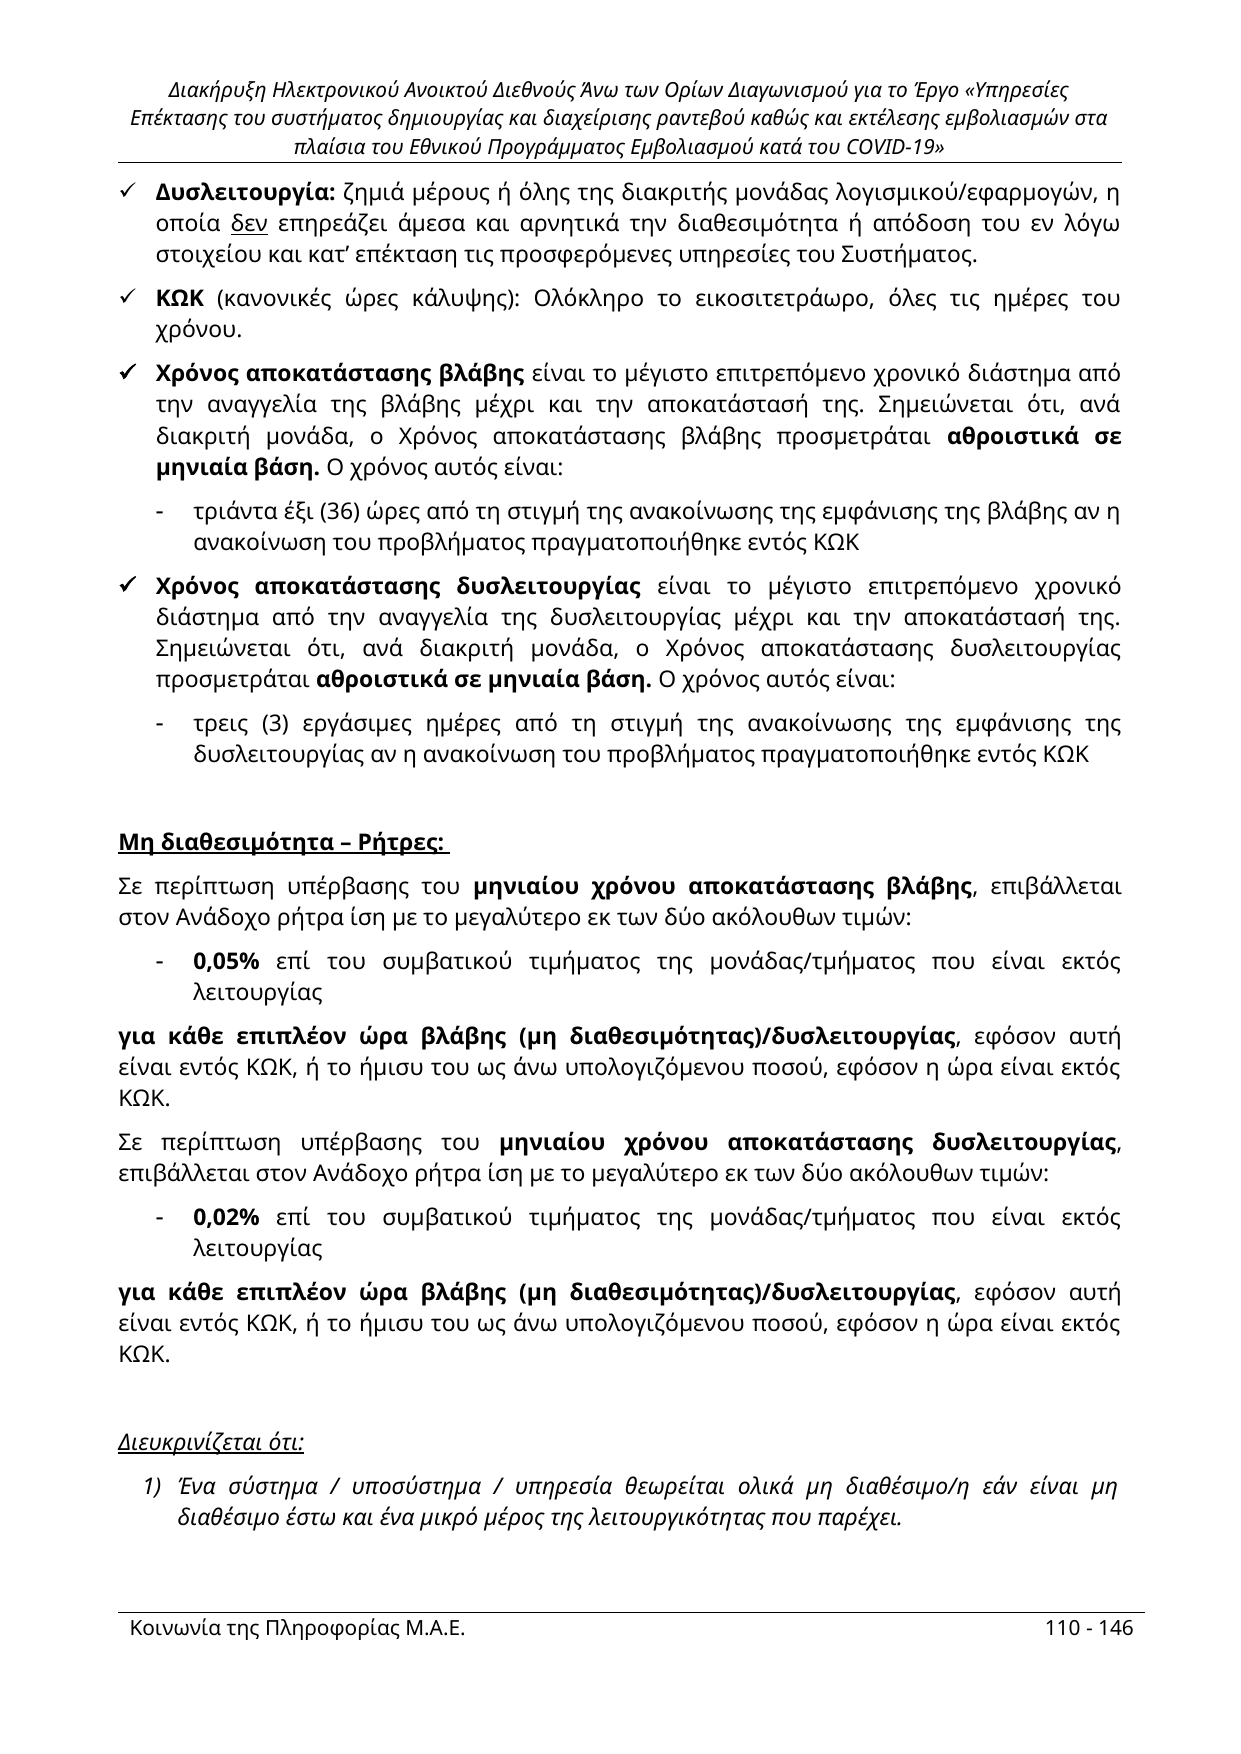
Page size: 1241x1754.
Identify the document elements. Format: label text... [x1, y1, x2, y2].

list Χρόνος αποκατάστασης βλάβης είναι το μέγιστο επιτρεπόμενο χρονικό διάστημα από την αναγγελία της βλάβης μέχρι και την αποκατάστασή της. Σημειώνεται ότι, ανά διακριτή μονάδα, ο Χρόνος αποκατάστασης βλάβης προσμετράται αθροιστικά σε μηνιαία βάση. Ο χρόνος αυτός είναι: [118, 357, 1122, 482]
list τρεις (3) εργάσιμες ημέρες από τη στιγμή της ανακοίνωσης της εμφάνισης της δυσλειτουργίας αν η ανακοίνωση του προβλήματος πραγματοποιήθηκε εντός ΚΩΚ [156, 707, 1122, 770]
list 0,05% επί του συμβατικού τιμήματος της μονάδας/τμήματος που είναι εκτός λειτουργίας [156, 945, 1122, 1007]
text Διευκρινίζεται ότι: [118, 1426, 1122, 1457]
text Σε περίπτωση υπέρβασης του μηνιαίου χρόνου αποκατάστασης βλάβης, επιβάλλεται στον Ανάδοχο ρήτρα ίση με το μεγαλύτερο εκ των δύο ακόλουθων τιμών: [118, 870, 1122, 932]
text Σε περίπτωση υπέρβασης του μηνιαίου χρόνου αποκατάστασης δυσλειτουργίας, επιβάλλεται στον Ανάδοχο ρήτρα ίση με το μεγαλύτερο εκ των δύο ακόλουθων τιμών: [118, 1126, 1122, 1188]
list 0,02% επί του συμβατικού τιμήματος της μονάδας/τμήματος που είναι εκτός λειτουργίας [156, 1201, 1122, 1263]
text για κάθε επιπλέον ώρα βλάβης (μη διαθεσιμότητας)/δυσλειτουργίας, εφόσον αυτή είναι εντός ΚΩΚ, ή το ήμισυ του ως άνω υπολογιζόμενου ποσού, εφόσον η ώρα είναι εκτός ΚΩΚ. [118, 1020, 1122, 1113]
list ΚΩΚ (κανονικές ώρες κάλυψης): Ολόκληρο το εικοσιτετράωρο, όλες τις ημέρες του χρόνου. [118, 282, 1122, 345]
text Μη διαθεσιμότητα – Ρήτρες: [118, 826, 1122, 857]
text για κάθε επιπλέον ώρα βλάβης (μη διαθεσιμότητας)/δυσλειτουργίας, εφόσον αυτή είναι εντός ΚΩΚ, ή το ήμισυ του ως άνω υπολογιζόμενου ποσού, εφόσον η ώρα είναι εκτός ΚΩΚ. [118, 1276, 1122, 1370]
list Χρόνος αποκατάστασης δυσλειτουργίας είναι το μέγιστο επιτρεπόμενο χρονικό διάστημα από την αναγγελία της δυσλειτουργίας μέχρι και την αποκατάστασή της. Σημειώνεται ότι, ανά διακριτή μονάδα, ο Χρόνος αποκατάστασης δυσλειτουργίας προσμετράται αθροιστικά σε μηνιαία βάση. Ο χρόνος αυτός είναι: [118, 570, 1122, 695]
list Ένα σύστημα / υποσύστημα / υπηρεσία θεωρείται ολικά μη διαθέσιμο/η εάν είναι μη διαθέσιμο έστω και ένα μικρό μέρος της λειτουργικότητας που παρέχει. [142, 1470, 1122, 1532]
list Δυσλειτουργία: ζημιά μέρους ή όλης της διακριτής μονάδας λογισμικού/εφαρμογών, η οποία δεν επηρεάζει άμεσα και αρνητικά την διαθεσιμότητα ή απόδοση του εν λόγω στοιχείου και κατ’ επέκταση τις προσφερόμενες υπηρεσίες του Συστήματος. [118, 176, 1122, 270]
list τριάντα έξι (36) ώρες από τη στιγμή της ανακοίνωσης της εμφάνισης της βλάβης αν η ανακοίνωση του προβλήματος πραγματοποιήθηκε εντός ΚΩΚ [156, 495, 1122, 557]
